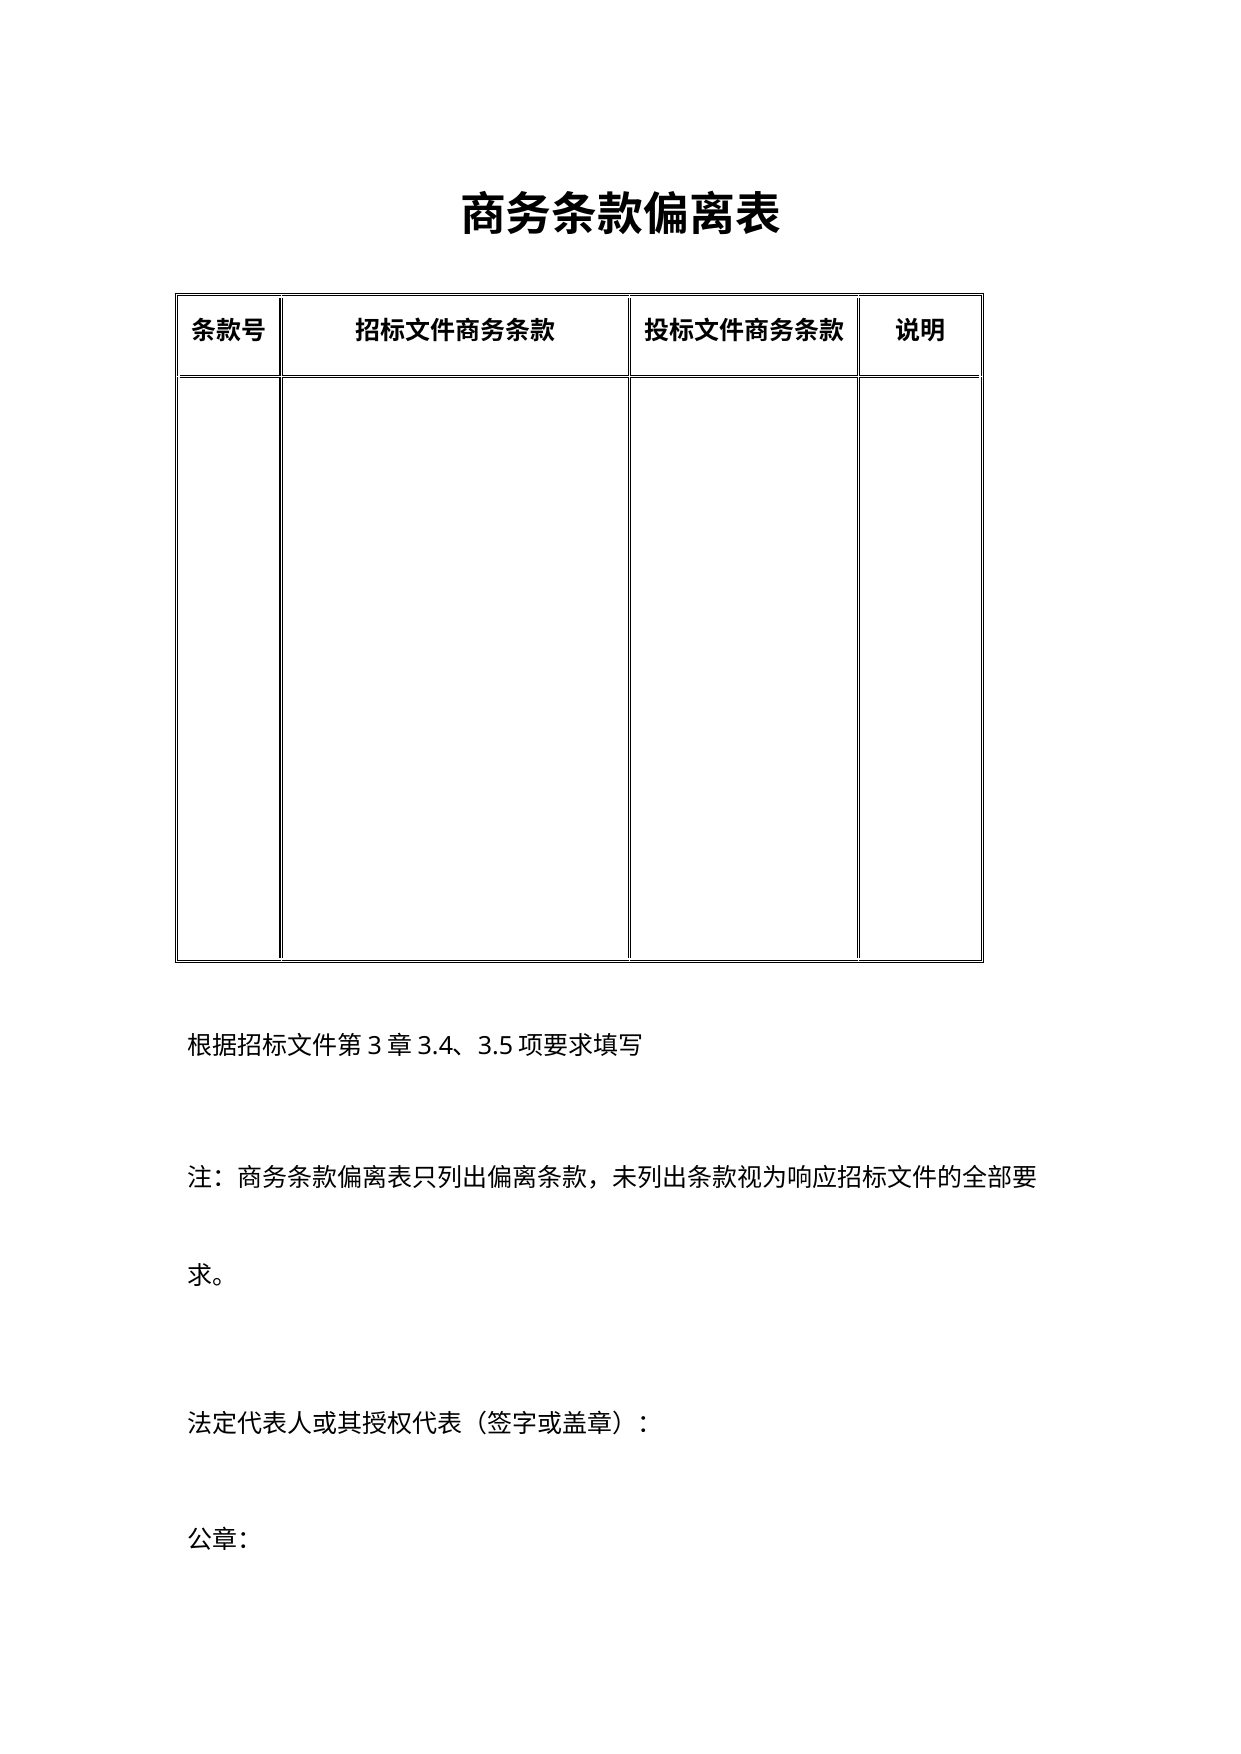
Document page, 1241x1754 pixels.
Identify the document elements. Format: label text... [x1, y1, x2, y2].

table_header 招标文件商务条款 [281, 296, 629, 375]
text 注：商务条款偏离表只列出偏离条款，未列出条款视为响应招标文件的全部要求。 [187, 1143, 1053, 1306]
table_header 投标文件商务条款 [630, 296, 858, 375]
table_cell [176, 375, 281, 960]
table_header 条款号 [178, 296, 281, 375]
table_header 说明 [858, 296, 981, 375]
text 根据招标文件第3章 3.4、3.5项要求填写 [187, 1011, 1053, 1076]
text 商务条款偏离表 [187, 162, 1053, 259]
text 法定代表人或其授权代表（签字或盖章）： [187, 1389, 1053, 1454]
table_cell [281, 378, 629, 960]
table_cell [858, 375, 983, 960]
text 公章： [187, 1505, 1053, 1570]
table_cell [630, 378, 858, 960]
